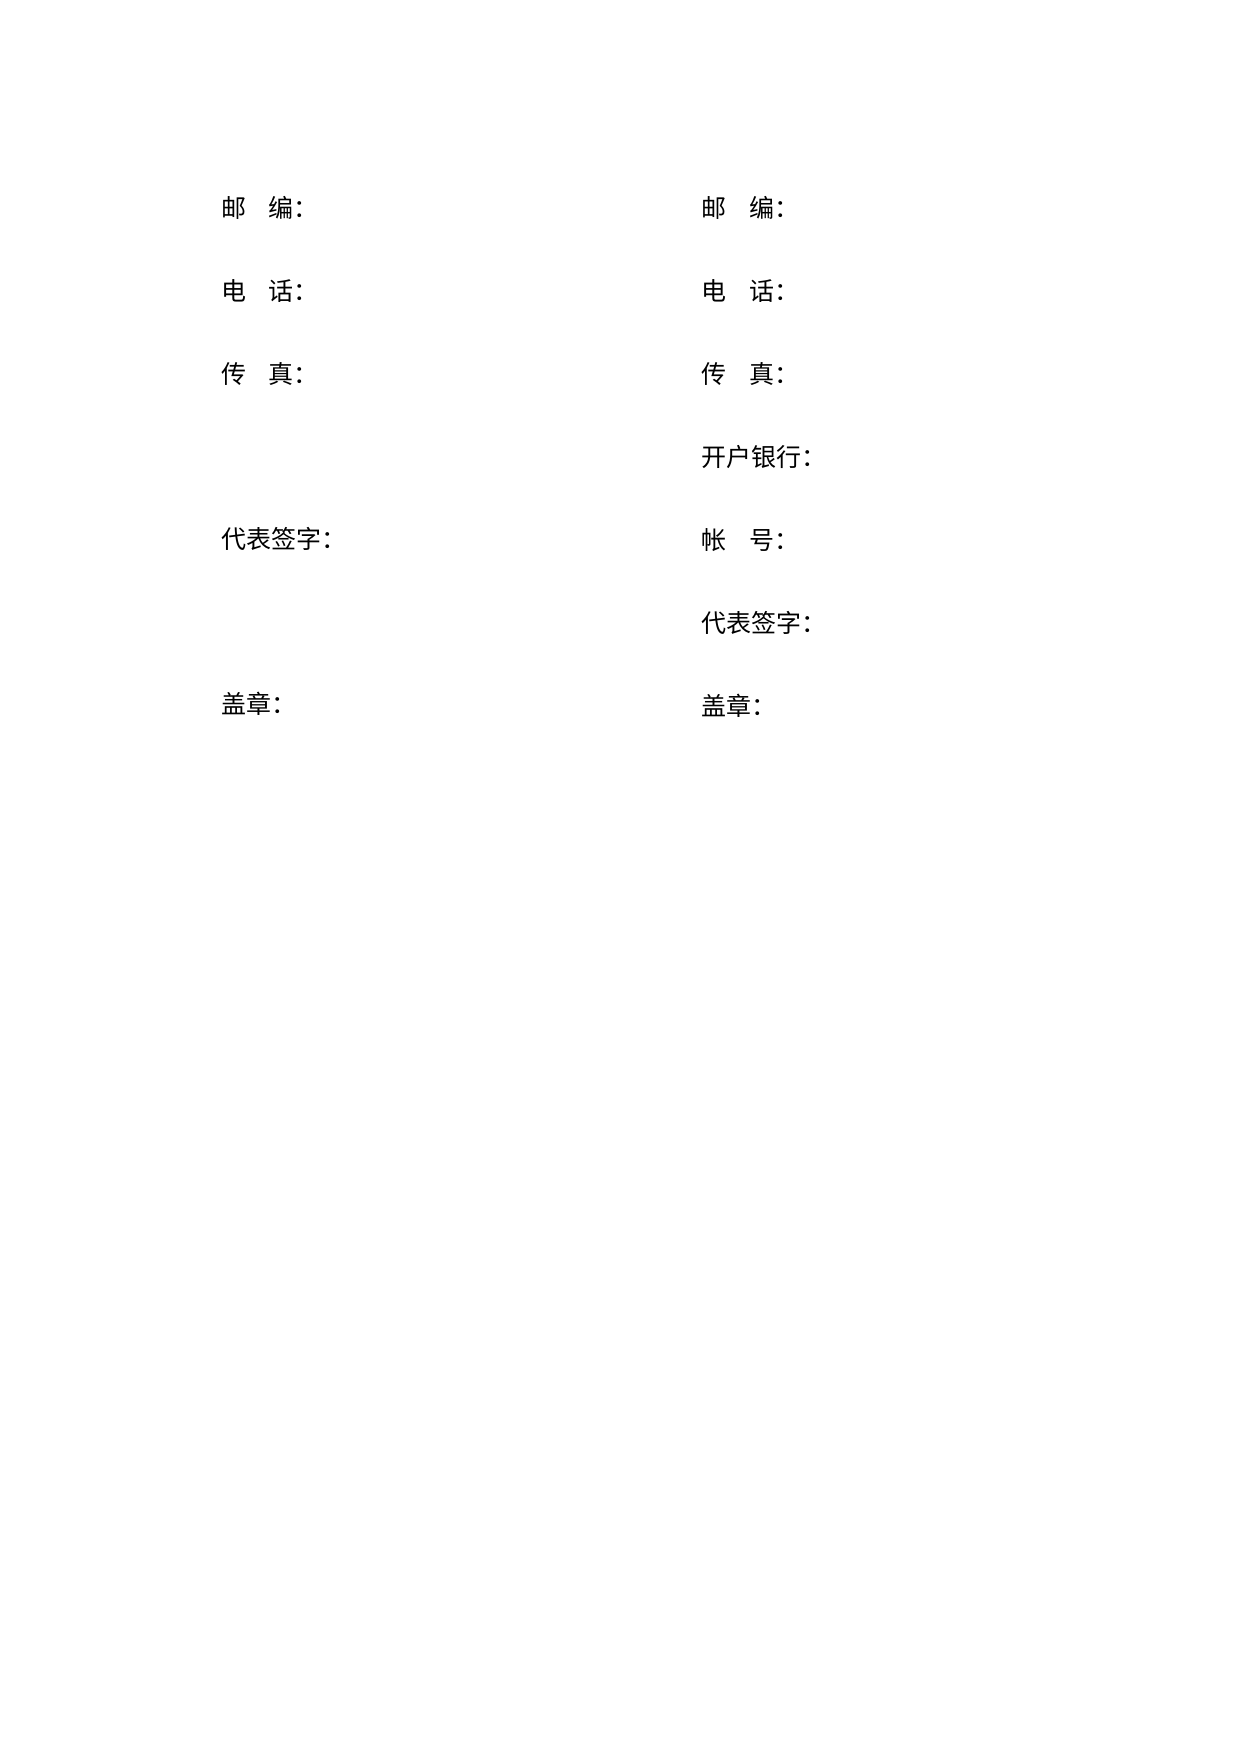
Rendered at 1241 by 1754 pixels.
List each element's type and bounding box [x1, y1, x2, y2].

table_header [188, 162, 668, 762]
table_header [668, 162, 1174, 762]
